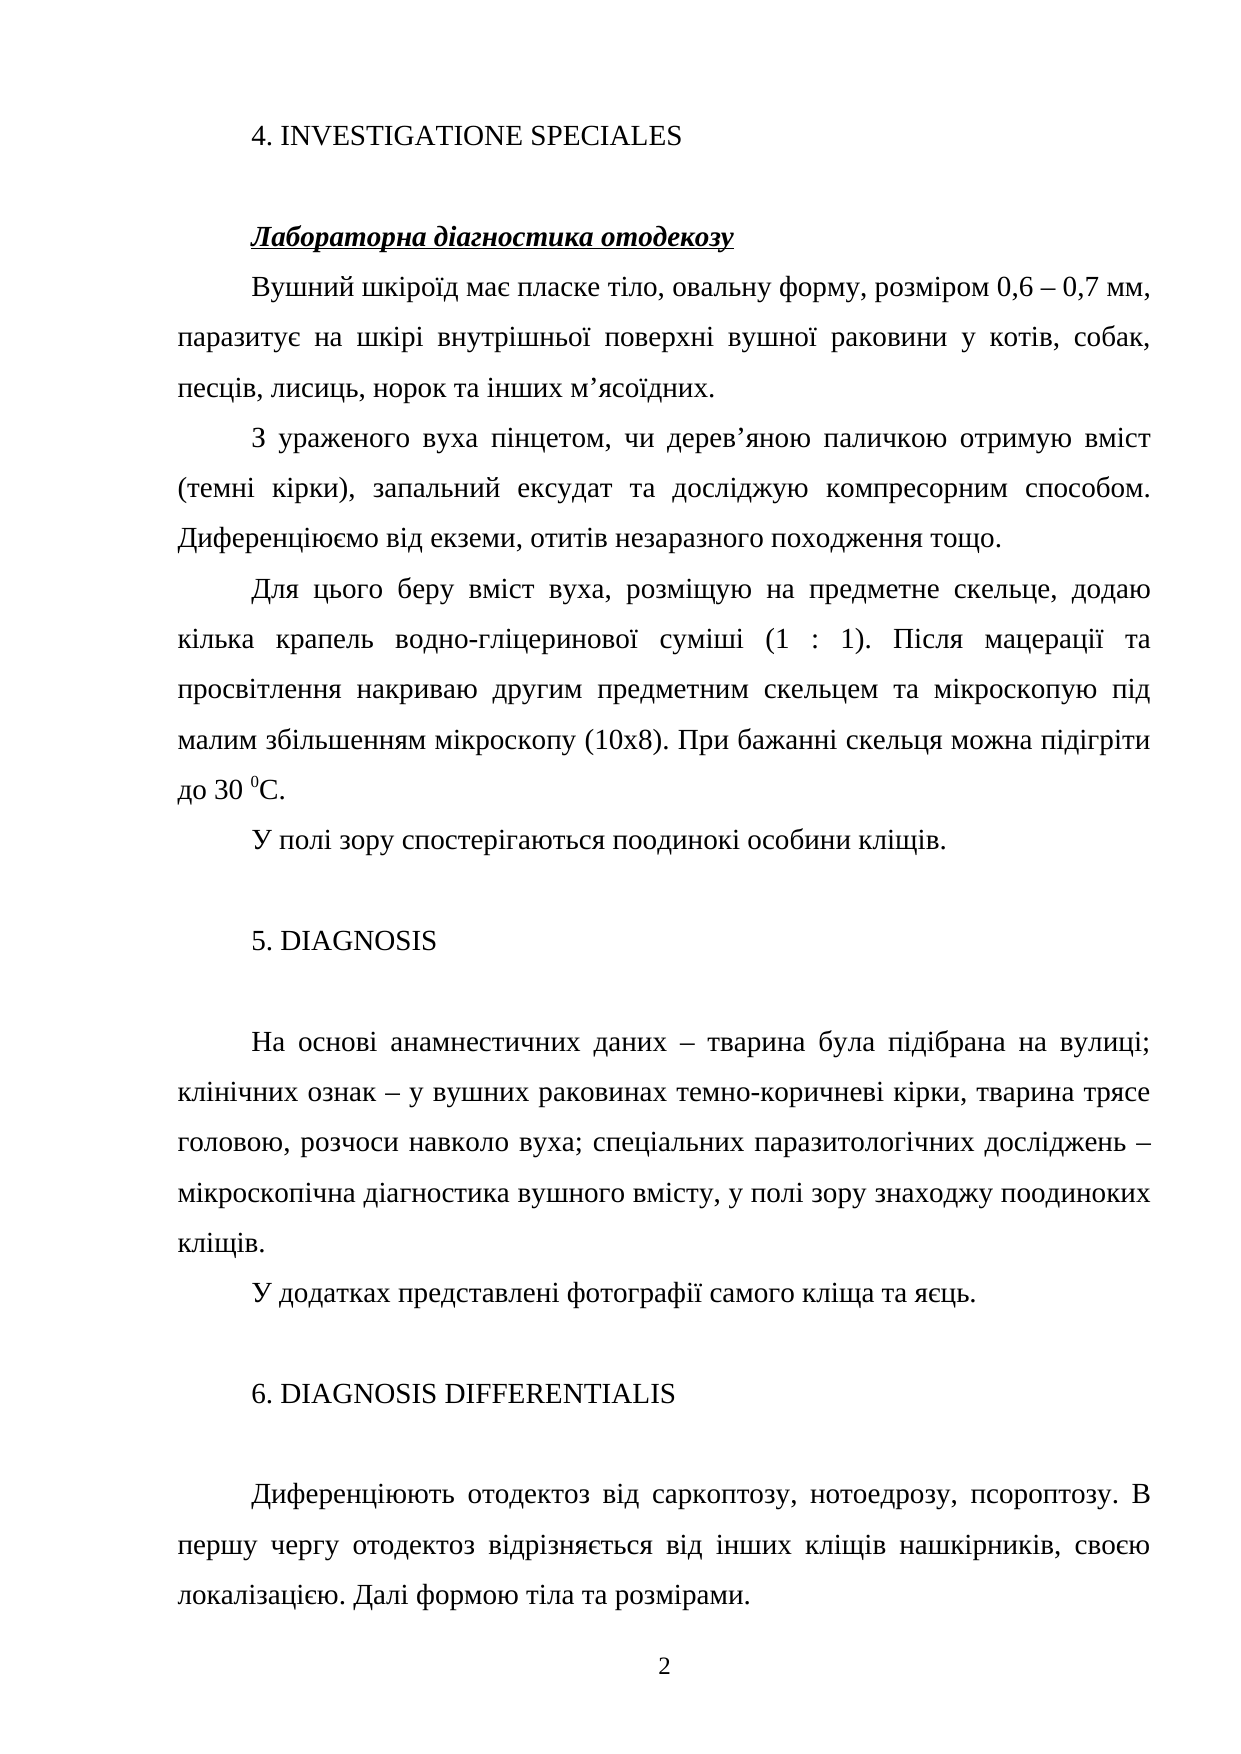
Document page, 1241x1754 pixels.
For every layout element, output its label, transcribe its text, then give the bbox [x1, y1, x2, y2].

text З ураженого вуха пінцетом, чи дерев’яною паличкою отримую вміст (темні кірки), запальний ексудат та досліджую компресорним способом. Диференціюємо від екземи, отитів незаразного походження тощо. [177, 420, 1152, 554]
text На основі анамнестичних даних – тварина була підібрана на вулиці; клінічних ознак – у вушних раковинах темно-коричневі кірки, тварина трясе головою, розчоси навколо вуха; спеціальних паразитологічних досліджень – мікроскопічна діагностика вушного вмісту, у полі зору знаходжу поодиноких кліщів. [177, 1024, 1152, 1258]
text Вушний шкіроїд має пласке тіло, овальну форму, розміром 0,6 – 0,7 мм, паразитує на шкірі внутрішньої поверхні вушної раковини у котів, собак, песців, лисиць, норок та інших м’ясоїдних. [177, 269, 1152, 403]
text Для цього беру вміст вуха, розміщую на предметне скельце, додаю кілька крапель водно-гліцеринової суміші (1 : 1). Після мацерації та просвітлення накриваю другим предметним скельцем та мікроскопую під малим збільшенням мікроскопу (10х8). При бажанні скельця можна підігріти до 30 0С. [177, 571, 1152, 806]
text 5. DIAGNOSIS [177, 923, 1152, 957]
text 4. INVESTIGATIONE SPECIALES [177, 118, 1152, 152]
text У додатках представлені фотографії самого кліща та яєць. [177, 1275, 1152, 1309]
text Лабораторна діагностика отодекозу [177, 219, 1152, 252]
text Диференціюють отодектоз від саркоптозу, нотоедрозу, псороптозу. В першу чергу отодектоз відрізняється від інших кліщів нашкірників, своєю локалізацією. Далі формою тіла та розмірами. [177, 1477, 1152, 1611]
text 6. DIAGNOSIS DIFFERENTIALIS [177, 1376, 1152, 1409]
text У полі зору спостерігаються поодинокі особини кліщів. [177, 822, 1152, 856]
